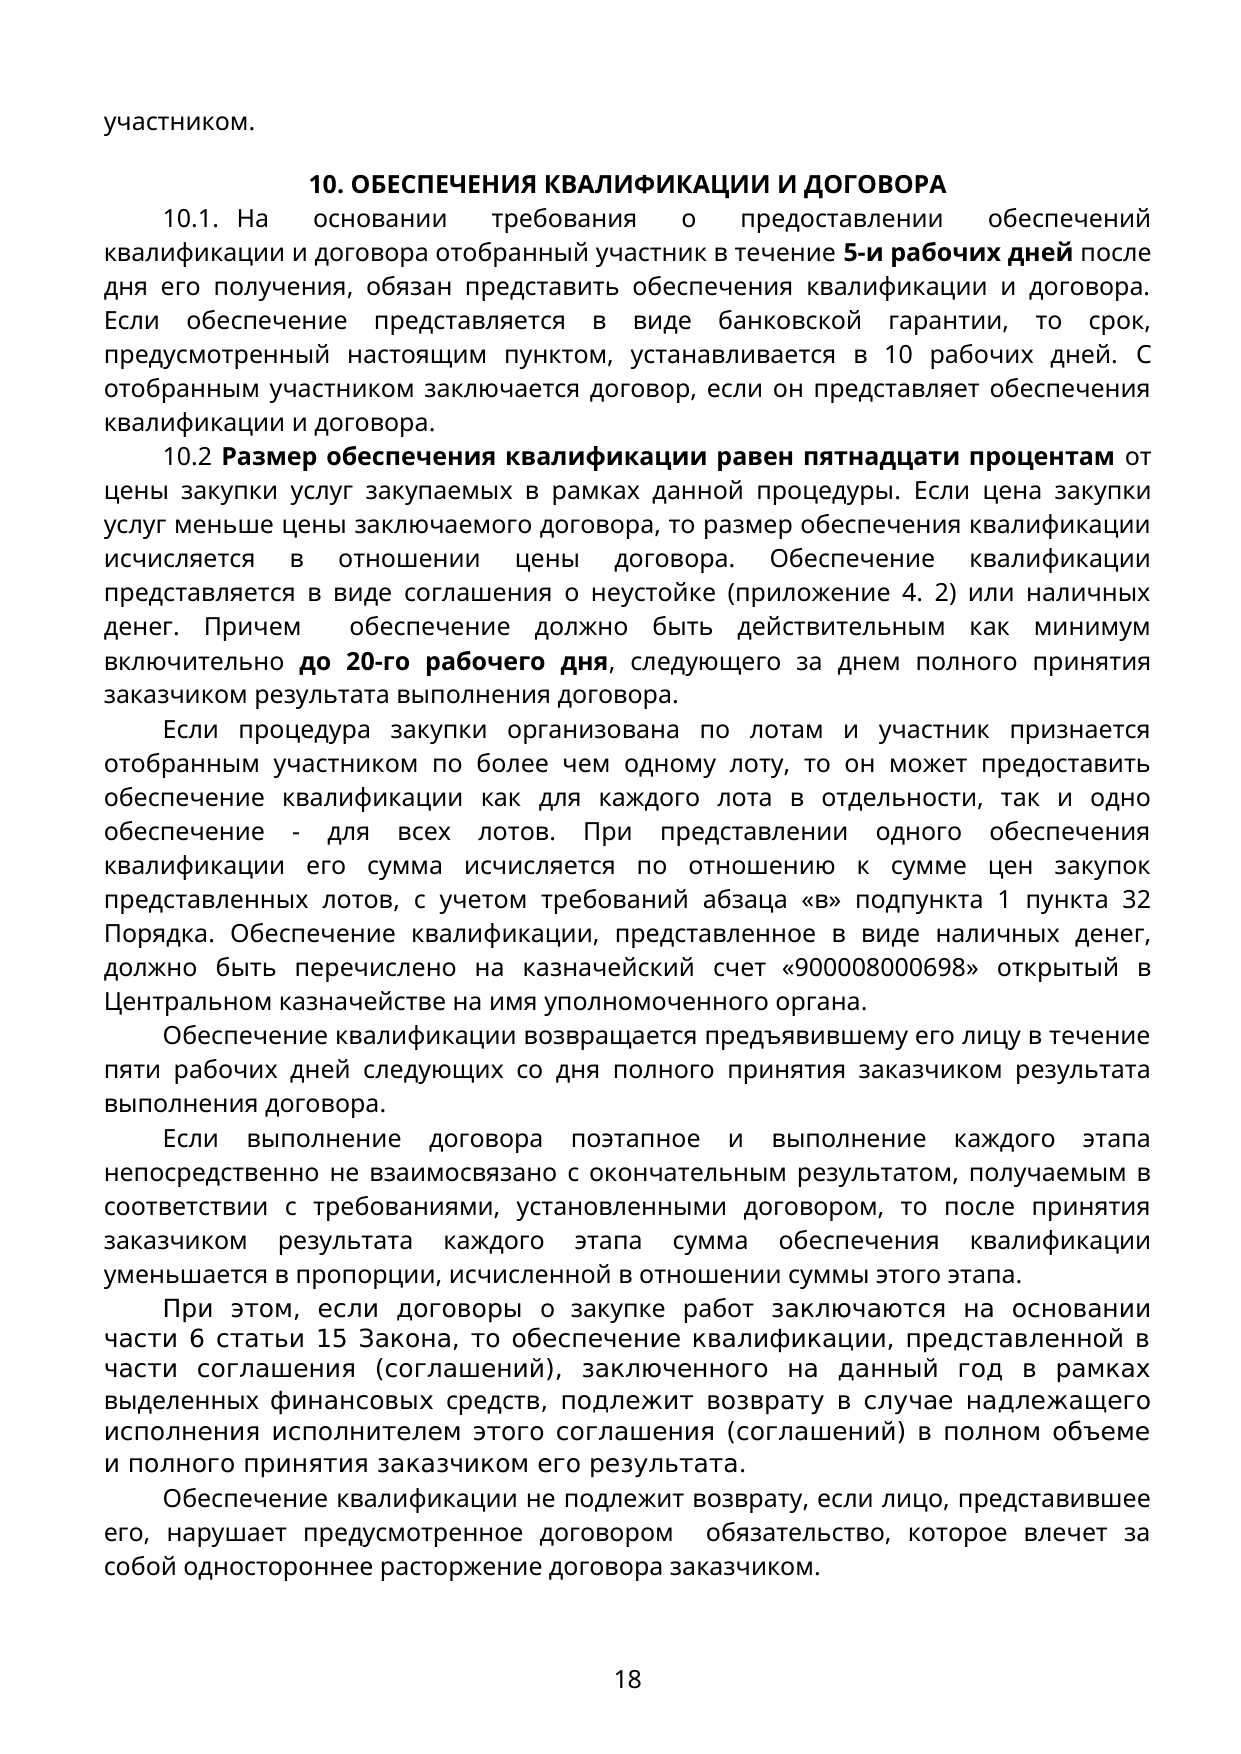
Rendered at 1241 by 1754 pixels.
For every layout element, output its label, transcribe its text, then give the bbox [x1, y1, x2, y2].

text 10.2 Размер обеспечения квалификации равен пятнадцати процентам от цены закупки услуг закупаемых в рамках данной процедуры. Если цена закупки услуг меньше цены заключаемого договора, то размер обеспечения квалификации исчисляется в отношении цены договора. Обеспечение квалификации представляется в виде соглашения о неустойке (приложение 4. 2) или наличных денег. Причем обеспечение должно быть действительным как минимум включительно до 20-го рабочего дня, следующего за днем полного принятия заказчиком результата выполнения договора. [103, 439, 1152, 711]
text При этом, если договоры о закупке работ заключаются на основании части 6 статьи 15 Закона, то обеспечение квалификации, представленной в части соглашения (соглашений), заключенного на данный год в рамках выделенных финансовых средств, подлежит возврату в случае надлежащего исполнения исполнителем этого соглашения (соглашений) в полном объеме и полного принятия заказчиком его результата. [103, 1291, 1152, 1480]
text Обеспечение квалификации возвращается предъявившему его лицу в течение пяти рабочих дней следующих со дня полного принятия заказчиком результата выполнения договора. [103, 1018, 1152, 1120]
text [103, 103, 1152, 137]
text 10. ОБЕСПЕЧЕНИЯ КВАЛИФИКАЦИИ И ДОГОВОРА [103, 166, 1152, 200]
text Если выполнение договора поэтапное и выполнение каждого этапа непосредственно не взаимосвязано с окончательным результатом, получаемым в соответствии с требованиями, установленными договором, то после принятия заказчиком результата каждого этапа сумма обеспечения квалификации уменьшается в пропорции, исчисленной в отношении суммы этого этапа. [103, 1120, 1152, 1291]
text Обеспечение квалификации не подлежит возврату, если лицо, представившее его, нарушает предусмотренное договором обязательство, которое влечет за собой одностороннее расторжение договора заказчиком. [103, 1480, 1152, 1582]
text 10.1. На основании требования о предоставлении обеспечений квалификации и договора отобранный участник в течение 5-и рабочих дней после дня его получения, обязан представить обеспечения квалификации и договора. Если обеспечение представляется в виде банковской гарантии, то срок, предусмотренный настоящим пунктом, устанавливается в 10 рабочих дней. С отобранным участником заключается договор, если он представляет обеспечения квалификации и договора. [103, 200, 1152, 439]
text Если процедура закупки организована по лотам и участник признается отобранным участником по более чем одному лоту, то он может предоставить обеспечение квалификации как для каждого лота в отдельности, так и одно обеспечение - для всех лотов. При представлении одного обеспечения квалификации его сумма исчисляется по отношению к сумме цен закупок представленных лотов, с учетом требований абзаца «в» подпункта 1 пункта 32 Порядка. Обеспечение квалификации, представленное в виде наличных денег, должно быть перечислено на казначейский счет «900008000698» открытый в Центральном казначействе на имя уполномоченного органа. [103, 711, 1152, 1018]
